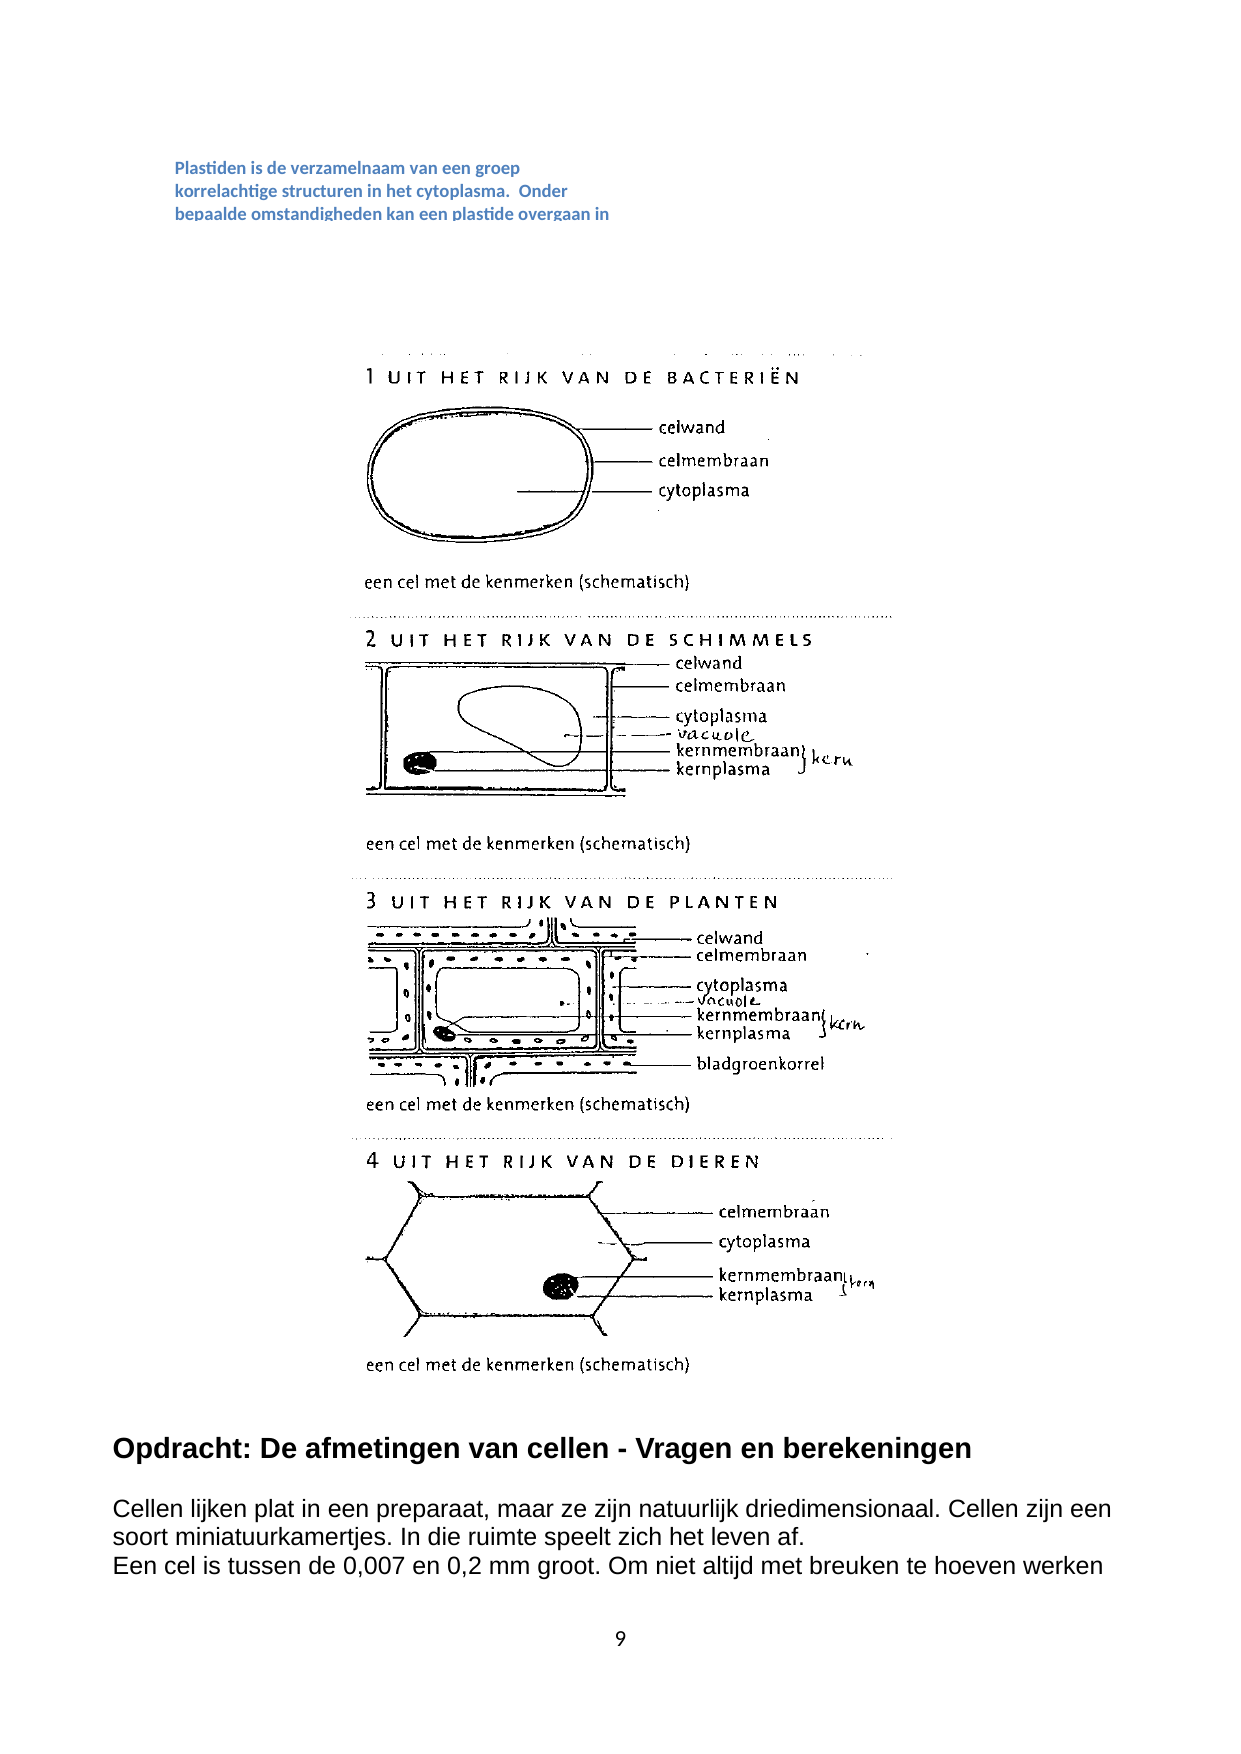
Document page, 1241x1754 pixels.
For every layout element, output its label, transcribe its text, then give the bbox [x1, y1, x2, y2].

picture [348, 351, 892, 1381]
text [112, 1493, 1128, 1580]
text Opdracht: De afmetingen van cellen - Vragen en berekeningen [112, 1431, 1128, 1464]
